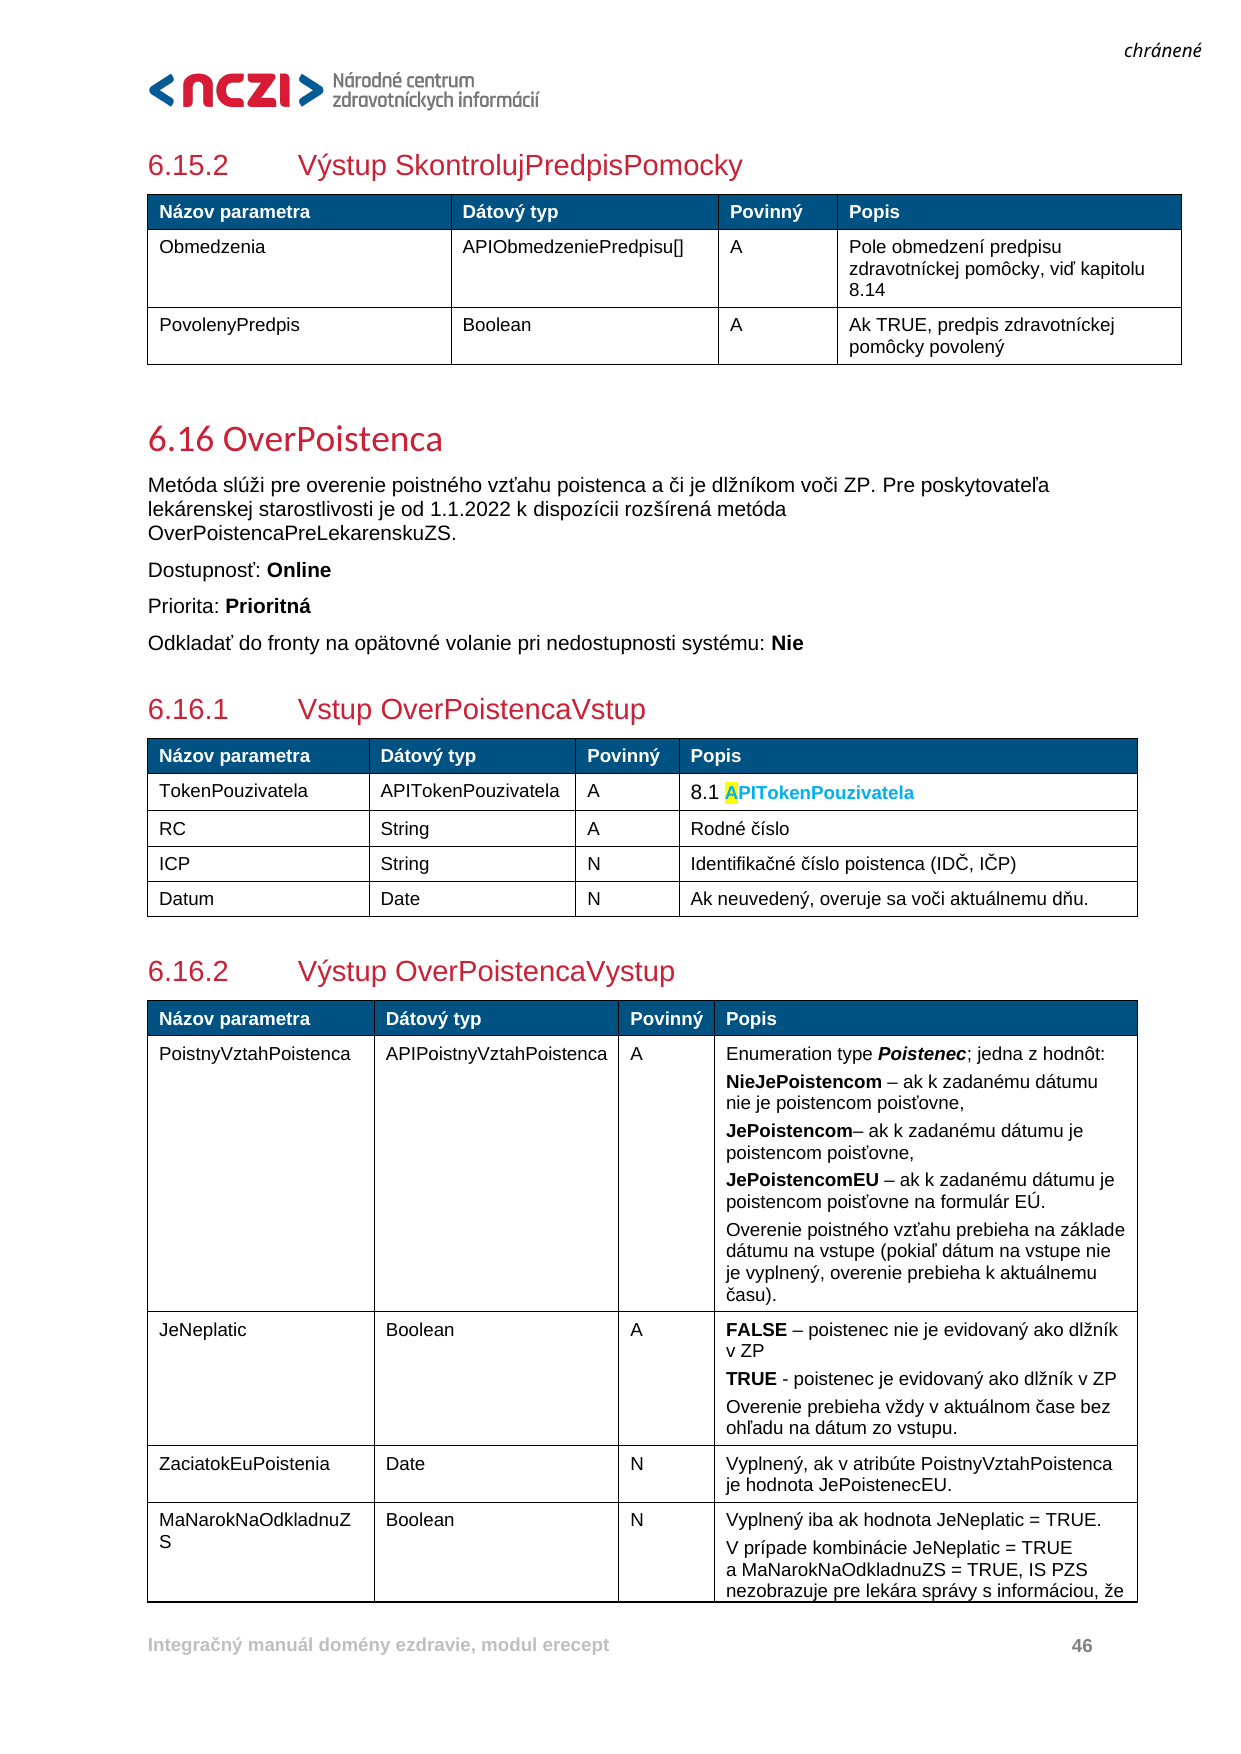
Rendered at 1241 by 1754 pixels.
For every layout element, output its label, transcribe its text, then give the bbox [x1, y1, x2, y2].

table_cell ZaciatokEuPoistenia [148, 1446, 374, 1502]
table_header Povinný [619, 1001, 714, 1035]
table_cell A [619, 1036, 714, 1311]
table_cell Boolean [375, 1312, 618, 1445]
table_cell JeNeplatic [148, 1312, 374, 1445]
text Výstup SkontrolujPredpisPomocky [148, 148, 1093, 181]
table_header Povinný [576, 739, 679, 773]
table_cell Ak neuvedený, overuje sa voči aktuálnemu dňu. [680, 882, 1137, 916]
table_cell Enumeration type Poistenec; jedna z hodnôt: NieJePoistencom – ak k zadanému dátumu nie je poistencom poisťovne, JePoistencom– ak k zadanému dátumu je poistencom poisťovne, JePoistencomEU – ak k zadanému dátumu je poistencom poisťovne na formulár EÚ. Overenie poistného vzťahu prebieha na základe dátumu na vstupe (pokiaľ dátum na vstupe nie je vyplnený, overenie prebieha k aktuálnemu času). [715, 1036, 1137, 1311]
picture [137, 58, 552, 124]
text Výstup OverPoistencaVystup [148, 954, 1093, 988]
table_cell Boolean [452, 308, 718, 364]
table_cell A [576, 811, 679, 846]
table_cell Vyplnený, ak v atribúte PoistnyVztahPoistenca je hodnota JePoistenecEU. [715, 1446, 1137, 1502]
text OverPoistenca [148, 415, 1093, 461]
table_cell Pole obmedzení predpisu zdravotníckej pomôcky, viď kapitolu 8.14 [838, 230, 1181, 307]
table_cell String [370, 811, 575, 846]
table_cell A [576, 774, 679, 810]
text Odkladať do fronty na opätovné volanie pri nedostupnosti systému: Nie [148, 630, 1093, 654]
text Vstup OverPoistencaVstup [148, 692, 1093, 725]
table_header Dátový typ [370, 739, 575, 773]
table_header Dátový typ [452, 195, 718, 229]
table_cell A [619, 1312, 714, 1445]
table_header Dátový typ [375, 1001, 618, 1035]
table_cell Rodné číslo [680, 811, 1137, 846]
table_cell RC [148, 811, 369, 846]
table_header Názov parametra [148, 1001, 374, 1035]
table_cell Datum [148, 882, 369, 916]
table_cell Obmedzenia [148, 230, 451, 307]
table_cell N [619, 1446, 714, 1502]
table_cell MaNarokNaOdkladnuZS [148, 1503, 374, 1601]
table_cell TokenPouzivatela [148, 774, 369, 810]
text Metóda slúži pre overenie poistného vzťahu poistenca a či je dlžníkom voči ZP. Pre poskytovateľa lekárenskej starostlivosti je od 1.1.2022 k dispozícii rozšírená metóda OverPoistencaPreLekarenskuZS. [148, 473, 1093, 545]
table_header Popis [680, 739, 1137, 773]
table_cell PovolenyPredpis [148, 308, 451, 364]
table_cell Boolean [375, 1503, 618, 1601]
table_cell N [576, 882, 679, 916]
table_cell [715, 1503, 1137, 1601]
table_cell ICP [148, 847, 369, 881]
table_cell PoistnyVztahPoistenca [148, 1036, 374, 1311]
table_header Popis [715, 1001, 1137, 1035]
table_cell A [719, 308, 837, 364]
table_cell APIObmedzeniePredpisu[] [452, 230, 718, 307]
table_cell N [576, 847, 679, 881]
table_cell Ak TRUE, predpis zdravotníckej pomôcky povolený [838, 308, 1181, 364]
text Dostupnosť: Online [148, 557, 1093, 581]
table_header Popis [838, 195, 1181, 229]
table_cell APITokenPouzivatela [370, 774, 575, 810]
table_cell FALSE – poistenec nie je evidovaný ako dlžník v ZP TRUE - poistenec je evidovaný ako dlžník v ZP Overenie prebieha vždy v aktuálnom čase bez ohľadu na dátum zo vstupu. [715, 1312, 1137, 1445]
table_cell APIPoistnyVztahPoistenca [375, 1036, 618, 1311]
table_cell A [719, 230, 837, 307]
table_cell N [619, 1503, 714, 1601]
table_cell Date [375, 1446, 618, 1502]
table_header Názov parametra [148, 195, 451, 229]
text Priorita: Prioritná [148, 594, 1093, 618]
table_cell Date [370, 882, 575, 916]
table_header Povinný [719, 195, 837, 229]
table_header Názov parametra [148, 739, 369, 773]
table_cell String [370, 847, 575, 881]
table_cell 8.1 APITokenPouzivatela [680, 774, 1137, 810]
table_cell Identifikačné číslo poistenca (IDČ, IČP) [680, 847, 1137, 881]
